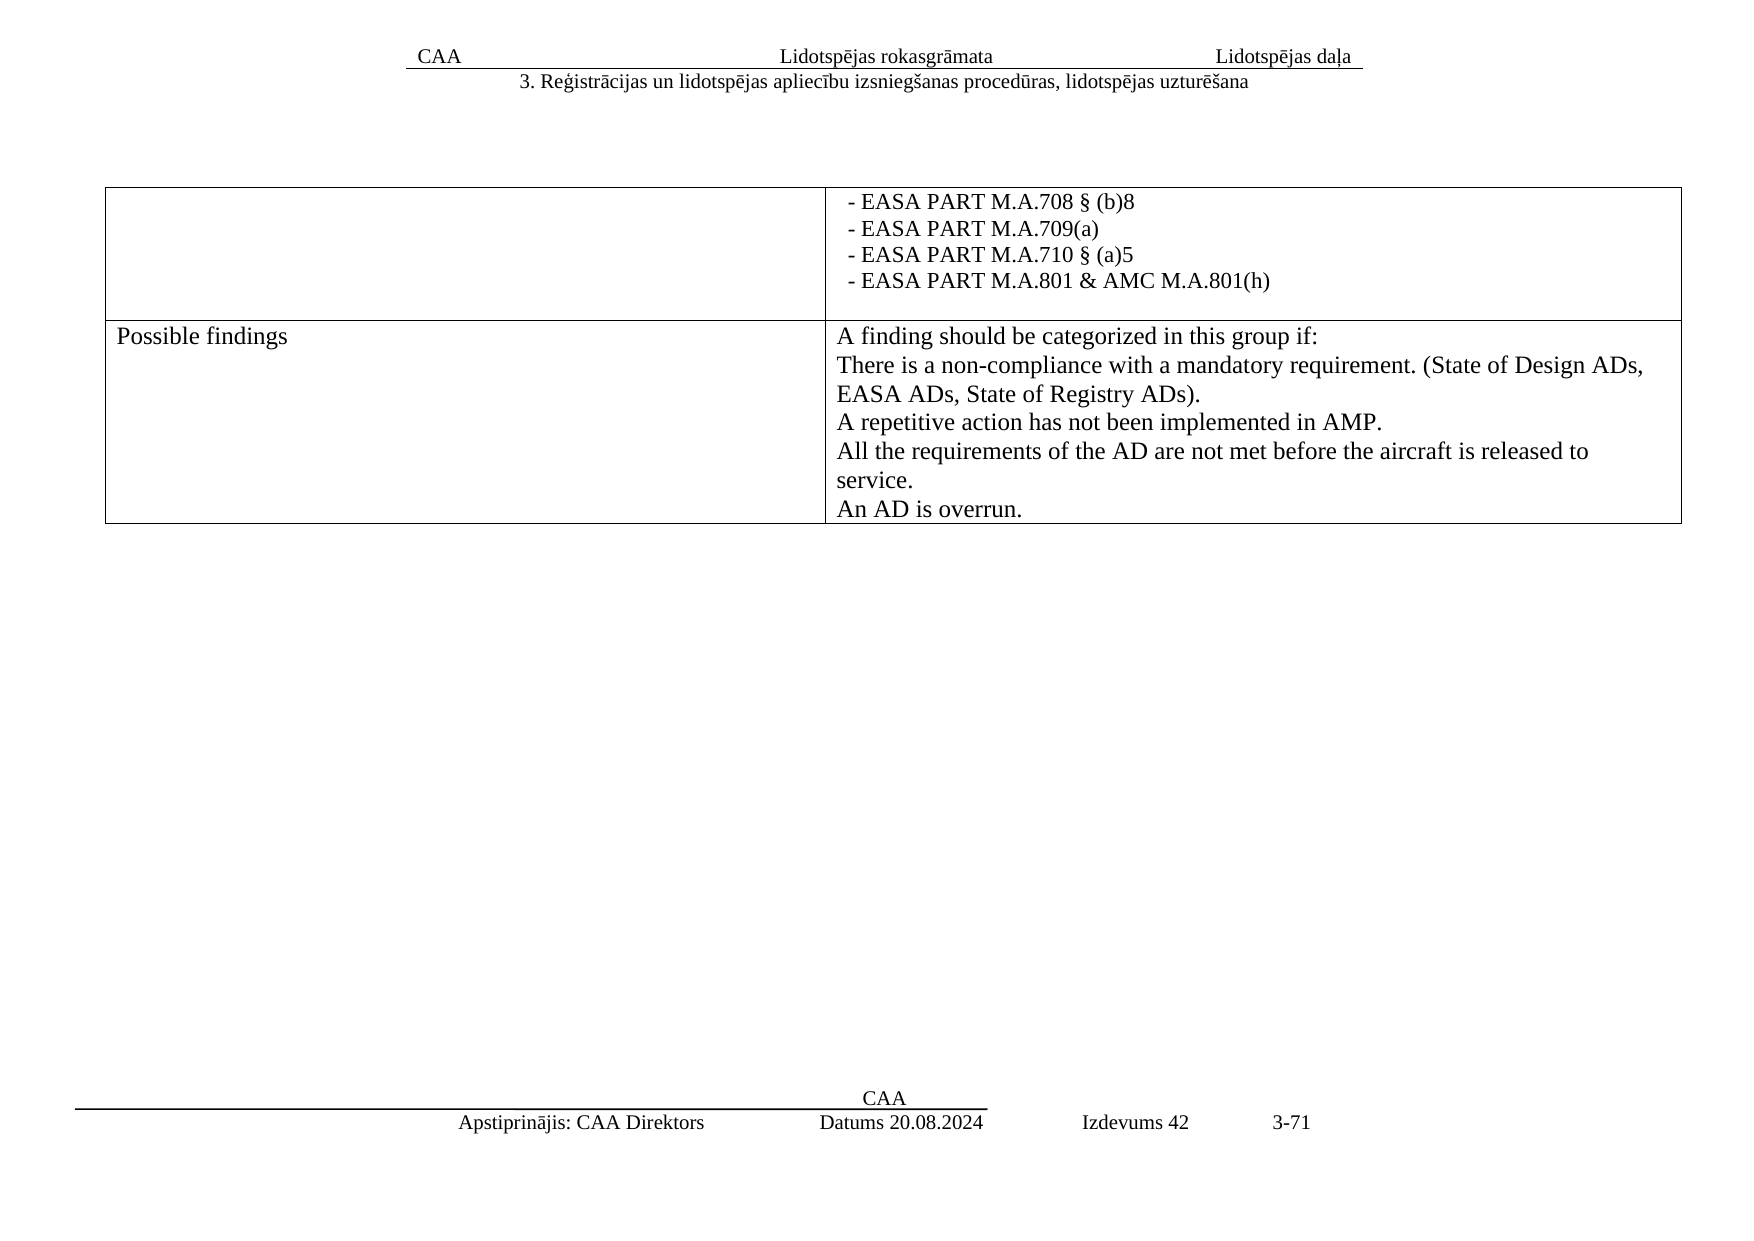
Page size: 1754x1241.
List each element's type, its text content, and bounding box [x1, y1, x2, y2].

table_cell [106, 188, 825, 320]
table_cell [826, 188, 1681, 320]
table_cell Possible findings [106, 321, 825, 522]
table_cell A finding should be categorized in this group if: There is a non-compliance with a mandatory requirement. (State of Design ADs, EASA ADs, State of Registry ADs). A repetitive action has not been implemented in AMP. All the requirements of the AD are not met before the aircraft is released to service. An AD is overrun. [826, 321, 1681, 522]
